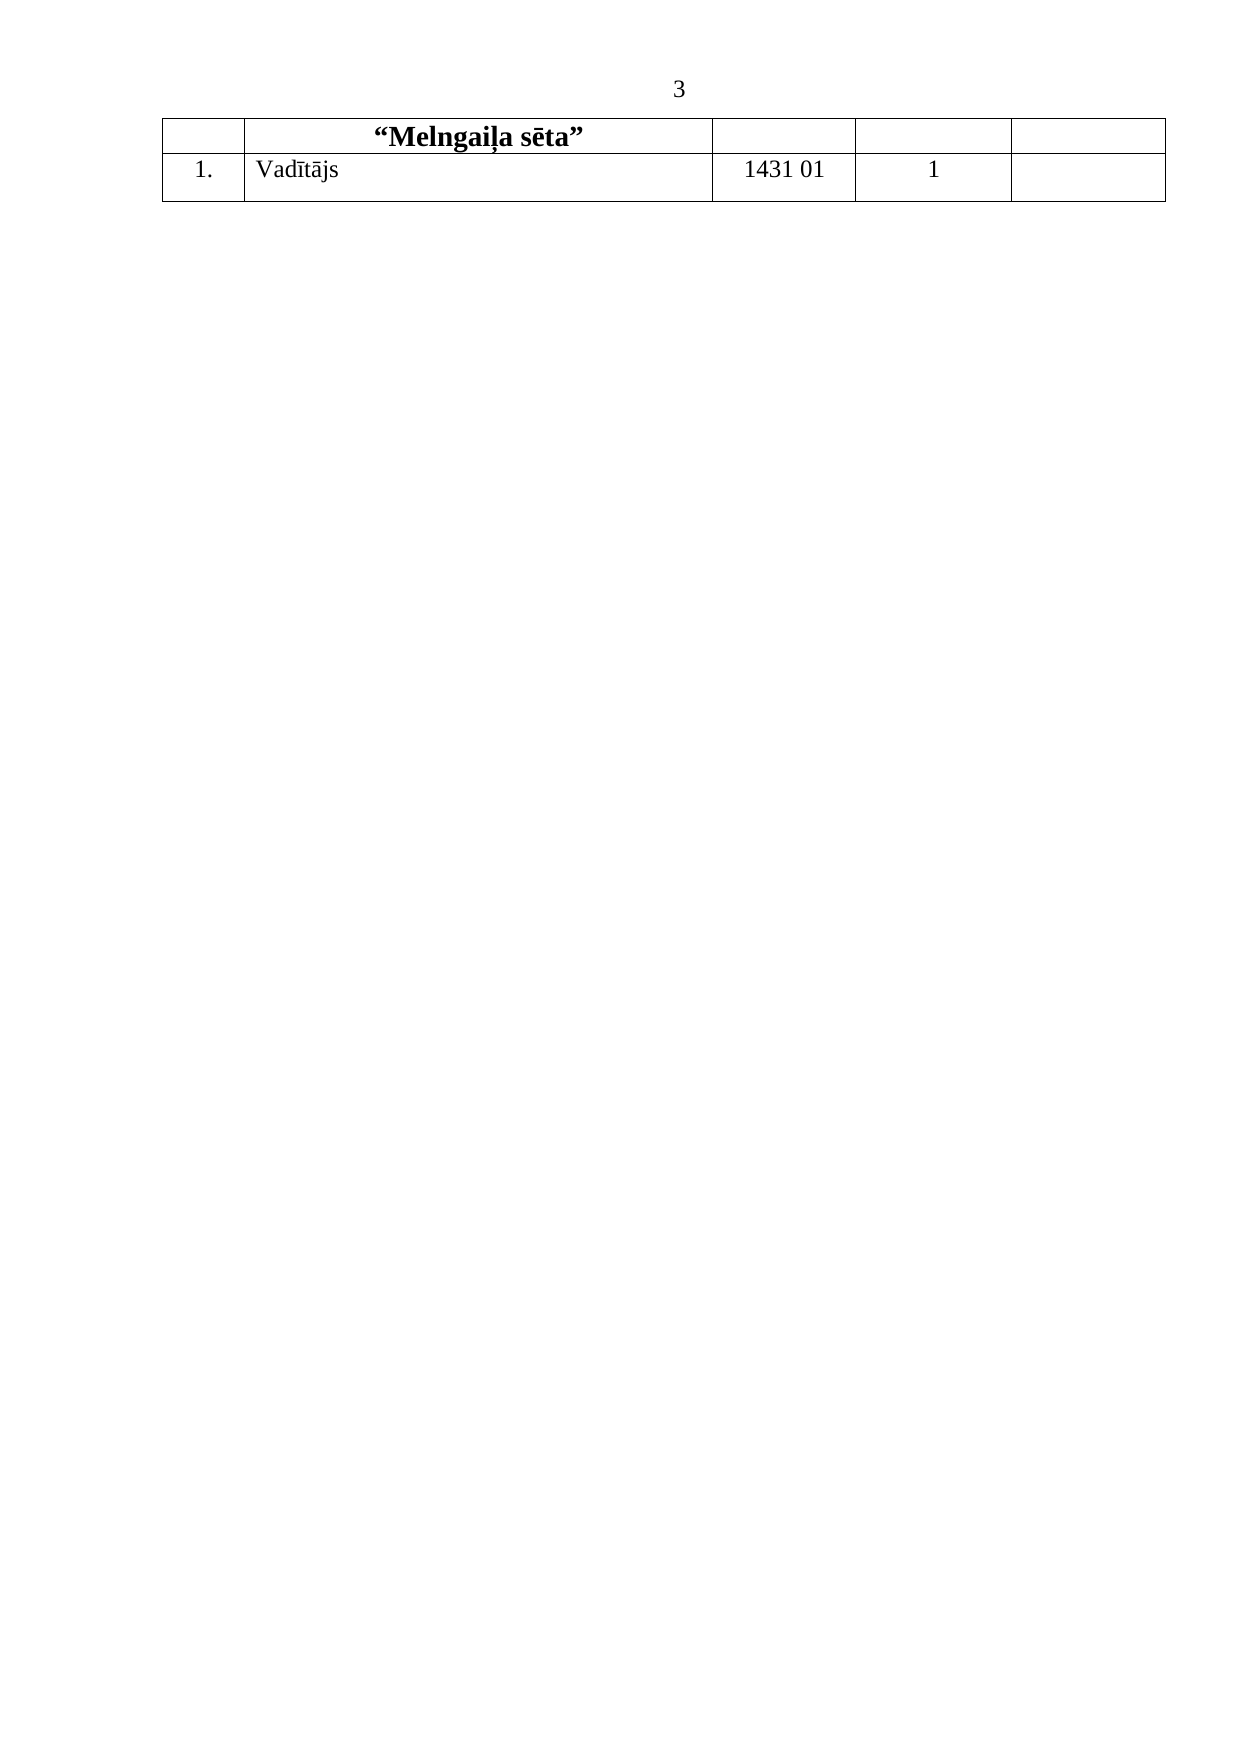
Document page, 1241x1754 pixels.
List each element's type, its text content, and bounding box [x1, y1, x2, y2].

table_cell 1431 01 [713, 154, 855, 201]
table_cell [163, 119, 244, 153]
table_cell [856, 119, 1011, 153]
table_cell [245, 119, 712, 153]
table_cell 1. [163, 154, 244, 201]
table_cell [1012, 119, 1165, 153]
table_cell [1012, 154, 1165, 201]
table_cell Vadītājs [245, 154, 712, 201]
table_cell [713, 119, 855, 153]
table_cell 1 [856, 154, 1011, 201]
